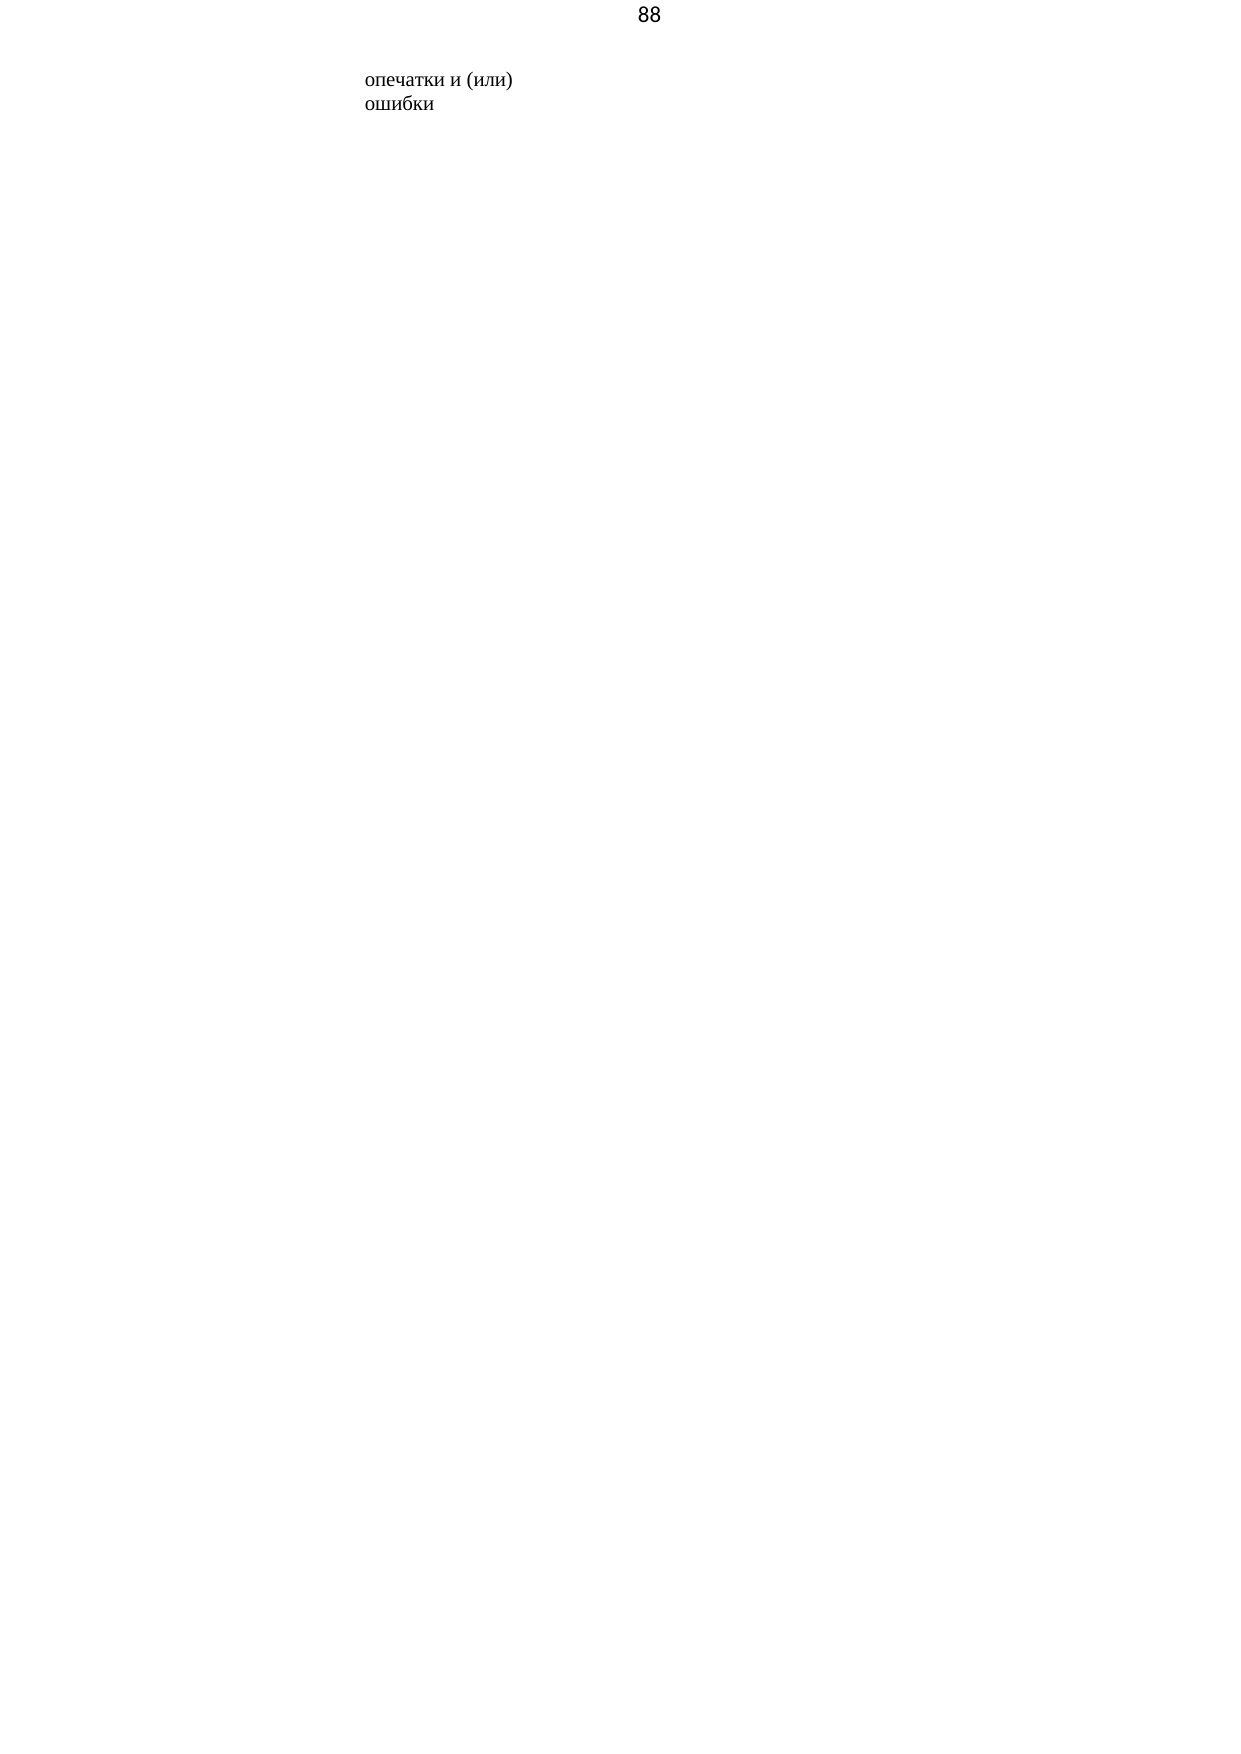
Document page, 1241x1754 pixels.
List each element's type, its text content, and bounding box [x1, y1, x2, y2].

text опечатки и (или) ошибки [364, 67, 556, 115]
